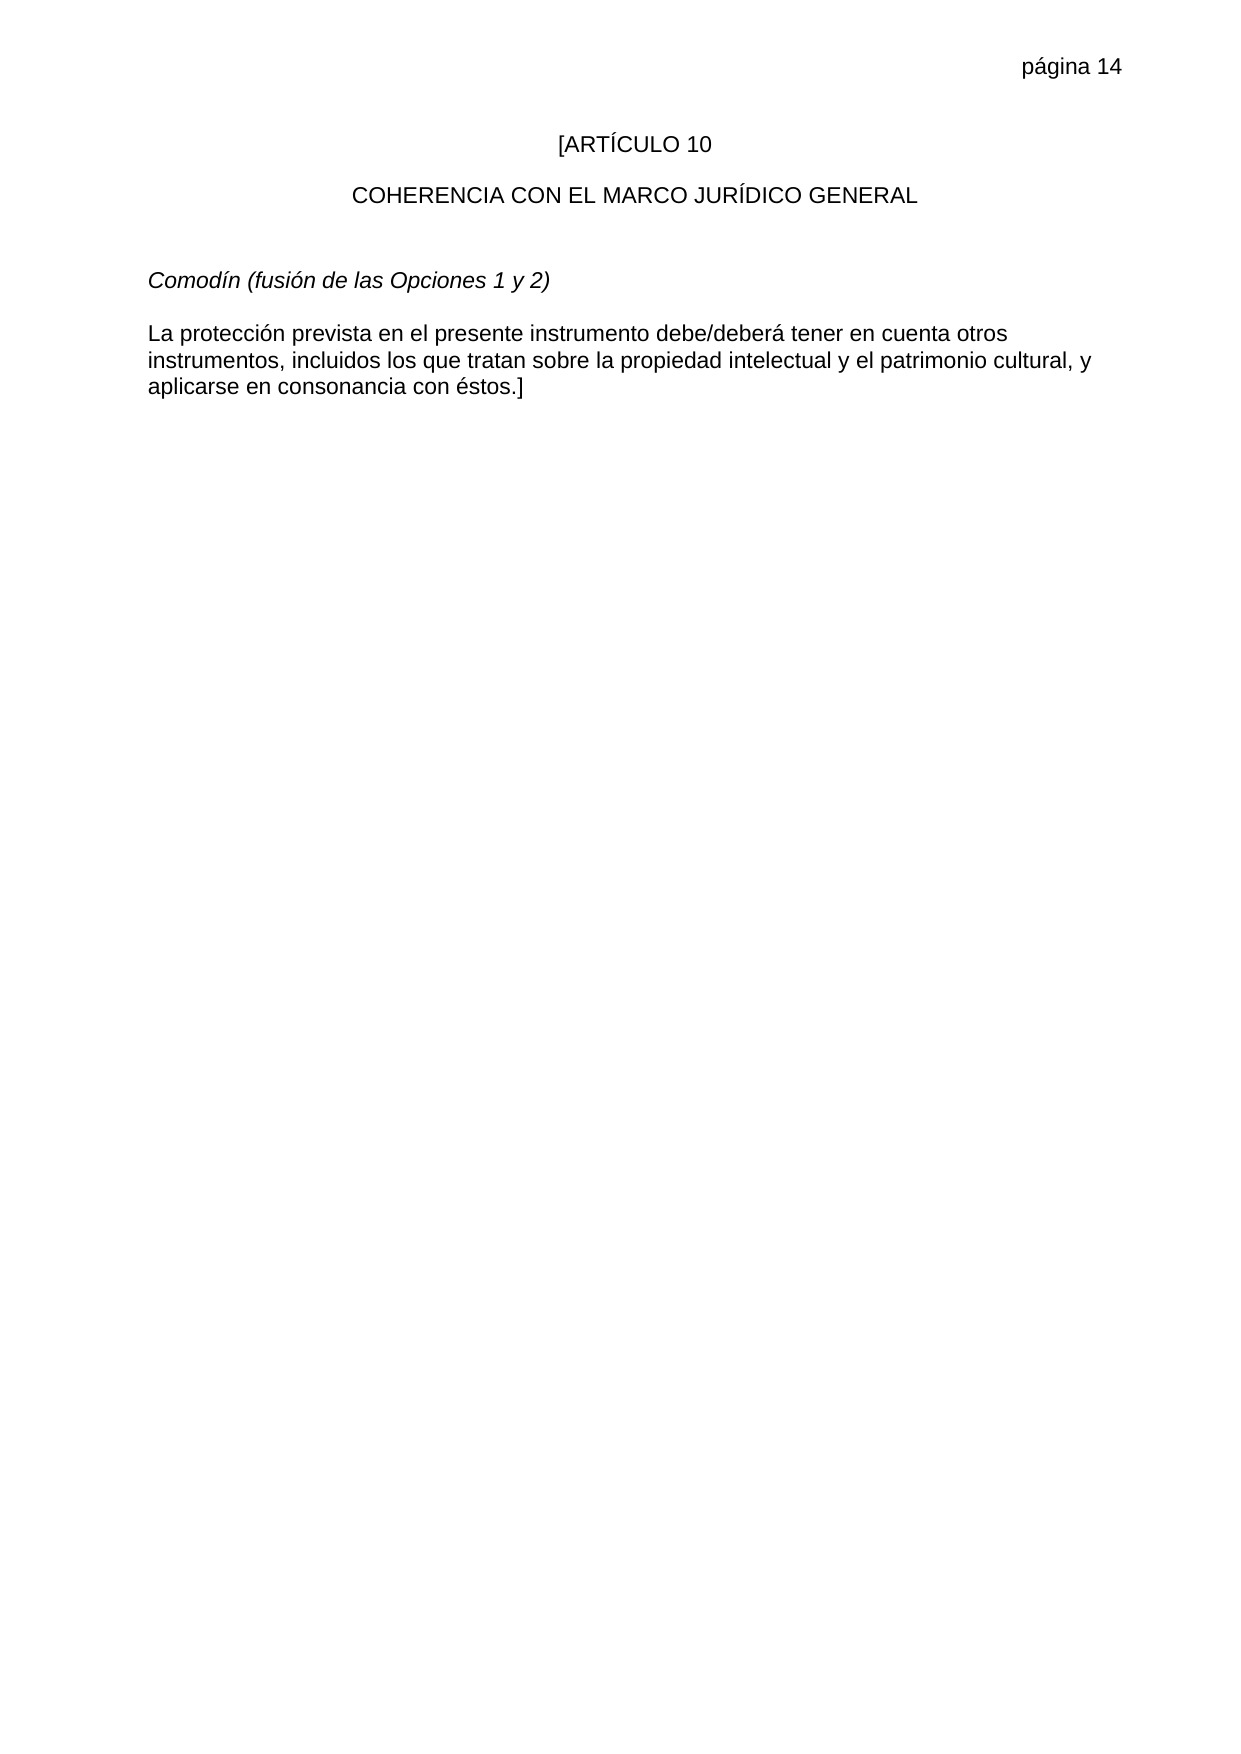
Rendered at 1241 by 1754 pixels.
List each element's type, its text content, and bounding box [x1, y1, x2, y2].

text La protección prevista en el presente instrumento debe/deberá tener en cuenta otros instrumentos, incluidos los que tratan sobre la propiedad intelectual y el patrimonio cultural, y aplicarse en consonancia con éstos.] [148, 320, 1122, 399]
subtitle COHERENCIA CON EL MARCO JURÍDICO GENERAL [148, 182, 1122, 208]
subtitle [Artículo 10 [148, 131, 1122, 157]
text Comodín (fusión de las Opciones 1 y 2) [148, 267, 1122, 294]
